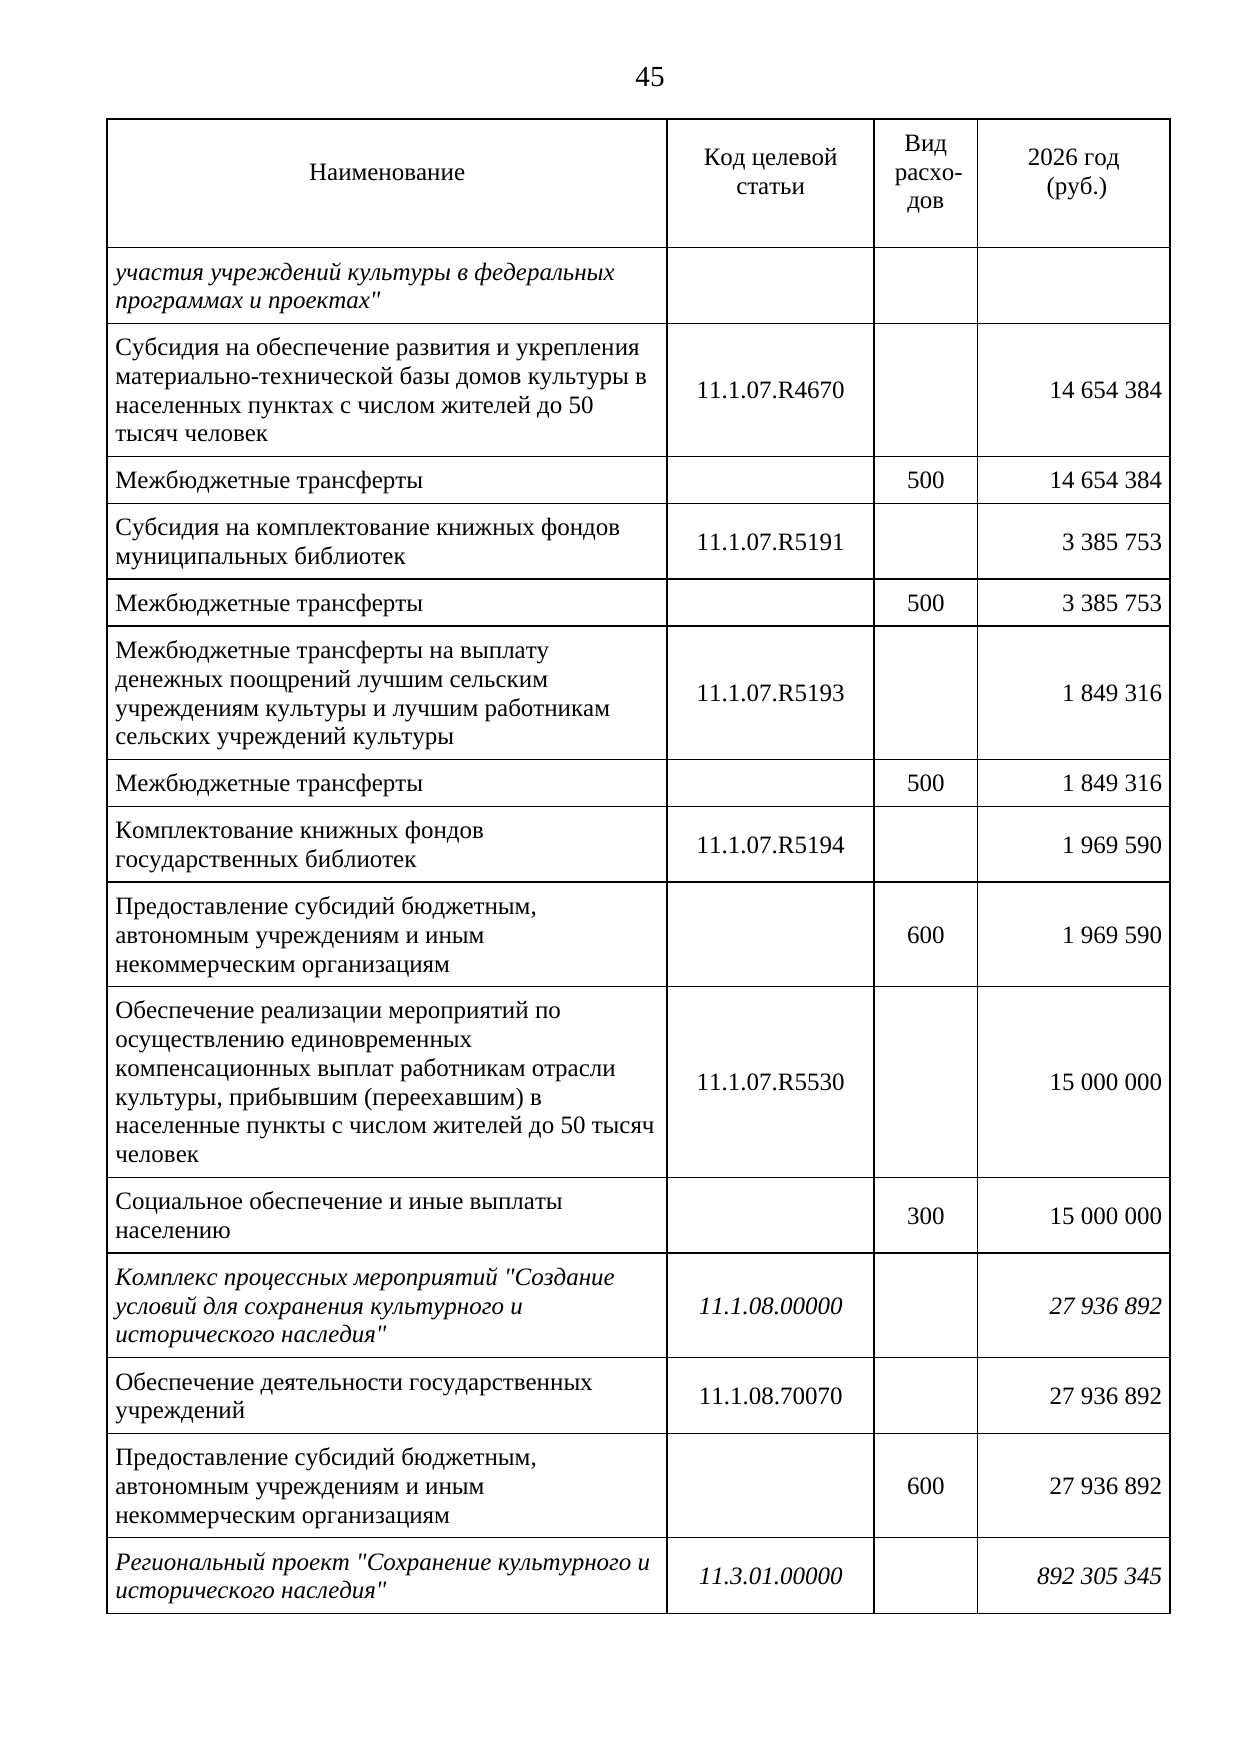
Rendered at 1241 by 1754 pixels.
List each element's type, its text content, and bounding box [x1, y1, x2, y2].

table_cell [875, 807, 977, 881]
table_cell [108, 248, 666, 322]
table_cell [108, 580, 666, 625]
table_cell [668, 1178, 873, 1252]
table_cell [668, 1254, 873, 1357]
table_header 2026 год (руб.) [978, 120, 1169, 247]
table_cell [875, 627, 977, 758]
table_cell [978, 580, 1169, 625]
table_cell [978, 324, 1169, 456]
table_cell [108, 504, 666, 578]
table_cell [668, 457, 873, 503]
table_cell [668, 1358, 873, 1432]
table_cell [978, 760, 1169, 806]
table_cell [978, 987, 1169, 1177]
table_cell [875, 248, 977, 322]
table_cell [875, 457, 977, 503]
table_header Наименование [108, 120, 666, 247]
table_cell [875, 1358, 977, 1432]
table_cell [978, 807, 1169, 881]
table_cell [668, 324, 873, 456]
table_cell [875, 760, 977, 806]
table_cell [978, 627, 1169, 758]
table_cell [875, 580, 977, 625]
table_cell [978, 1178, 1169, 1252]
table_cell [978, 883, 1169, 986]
table_header Код целевой статьи [668, 120, 873, 247]
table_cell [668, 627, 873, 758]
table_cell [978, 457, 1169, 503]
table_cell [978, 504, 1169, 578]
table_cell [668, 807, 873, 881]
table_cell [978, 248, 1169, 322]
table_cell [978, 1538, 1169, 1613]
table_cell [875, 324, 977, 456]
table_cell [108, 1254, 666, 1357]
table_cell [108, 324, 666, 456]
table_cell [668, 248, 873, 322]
table_header Вид расхо- дов [875, 120, 977, 247]
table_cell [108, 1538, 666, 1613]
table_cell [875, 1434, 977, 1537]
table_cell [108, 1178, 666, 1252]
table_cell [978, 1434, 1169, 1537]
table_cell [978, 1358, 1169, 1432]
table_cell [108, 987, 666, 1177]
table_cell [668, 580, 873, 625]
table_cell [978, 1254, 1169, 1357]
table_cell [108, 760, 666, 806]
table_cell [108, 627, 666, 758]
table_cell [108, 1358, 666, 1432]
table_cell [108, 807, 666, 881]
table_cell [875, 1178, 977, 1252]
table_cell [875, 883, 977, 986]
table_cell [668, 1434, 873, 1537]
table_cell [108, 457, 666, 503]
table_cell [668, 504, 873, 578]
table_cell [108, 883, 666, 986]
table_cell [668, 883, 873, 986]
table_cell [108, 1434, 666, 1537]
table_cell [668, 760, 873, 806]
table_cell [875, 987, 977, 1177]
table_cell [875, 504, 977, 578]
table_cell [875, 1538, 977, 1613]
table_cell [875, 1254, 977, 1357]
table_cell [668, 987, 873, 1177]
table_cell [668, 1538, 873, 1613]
